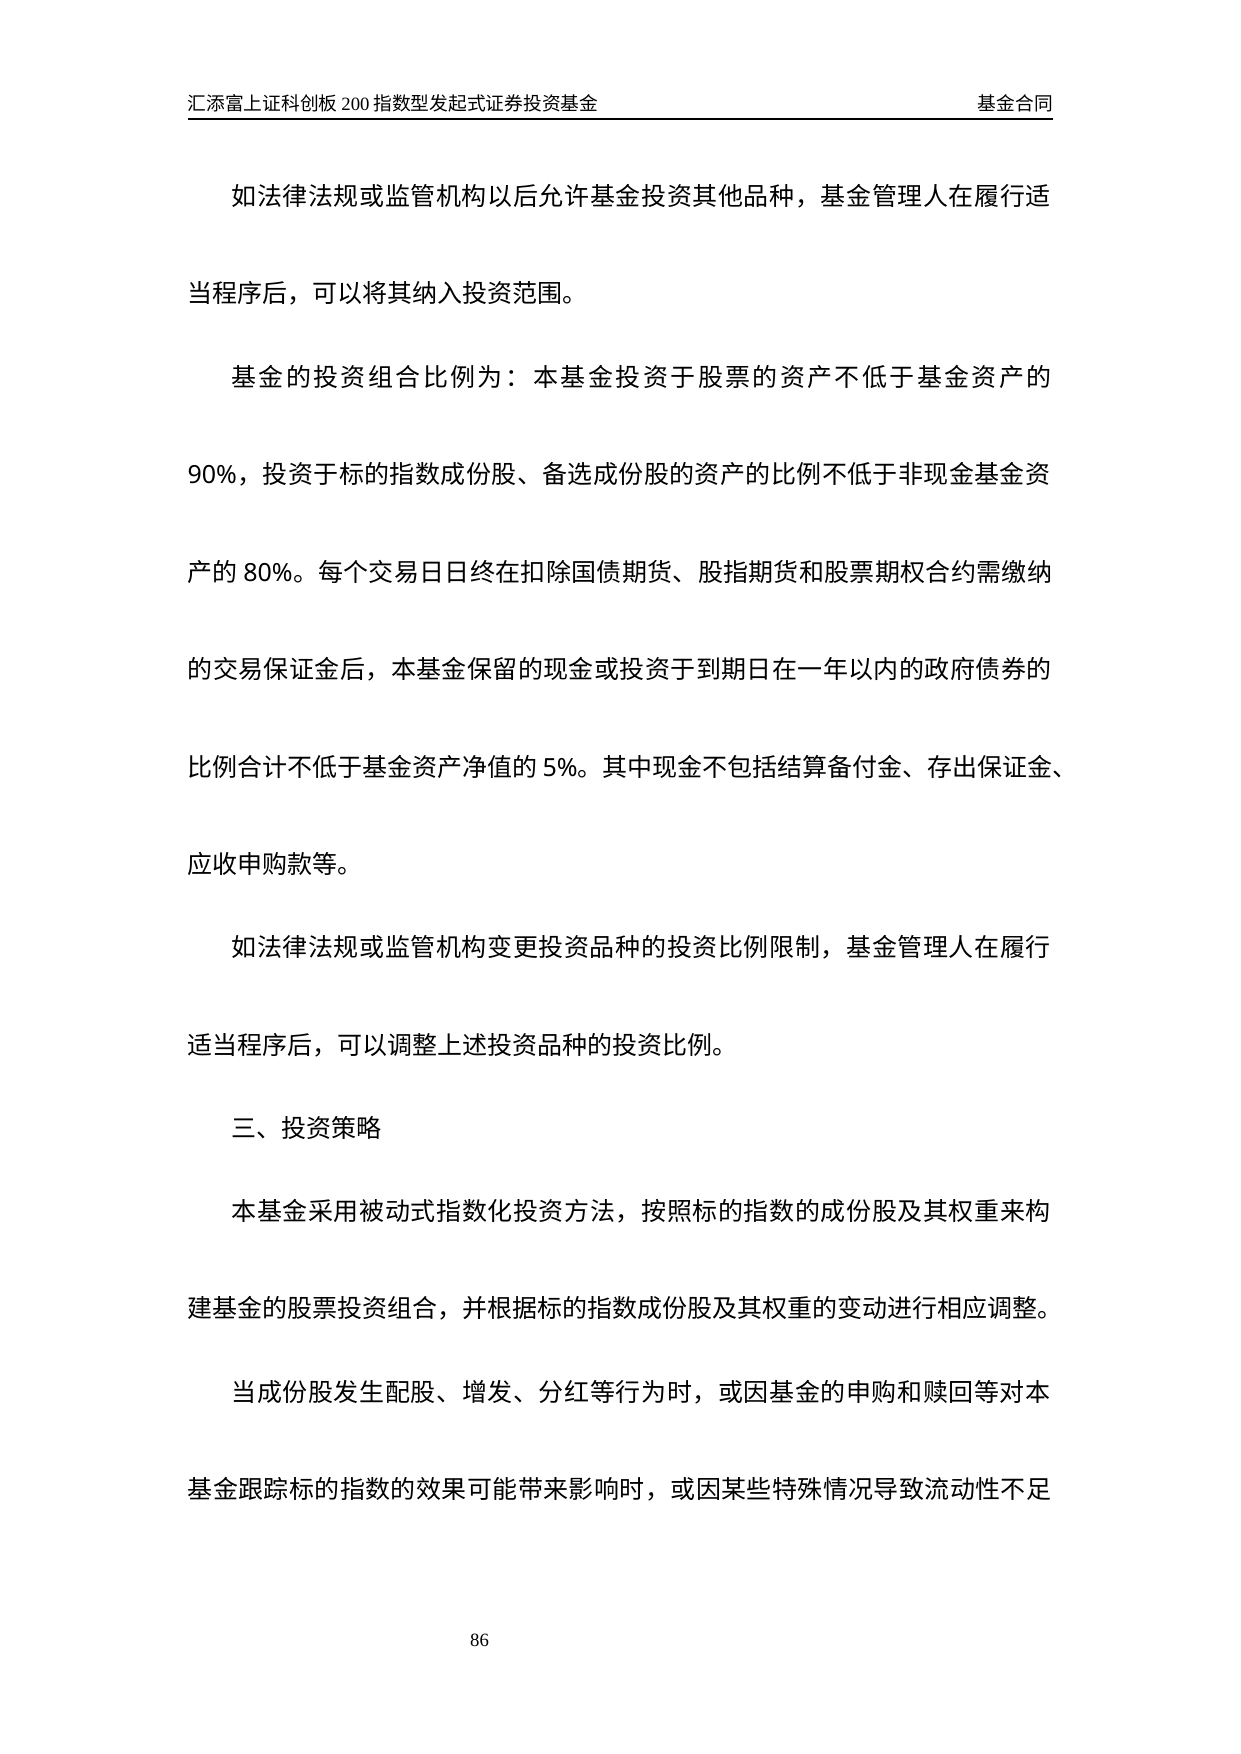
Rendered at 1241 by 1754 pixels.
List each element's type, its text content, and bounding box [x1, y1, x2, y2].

text 三、投资策略 [187, 1094, 1053, 1159]
text 基金的投资组合比例为：本基金投资于股票的资产不低于基金资产的90%，投资于标的指数成份股、备选成份股的资产的比例不低于非现金基金资产的80%。每个交易日日终在扣除国债期货、股指期货和股票期权合约需缴纳的交易保证金后，本基金保留的现金或投资于到期日在一年以内的政府债券的比例合计不低于基金资产净值的5%。其中现金不包括结算备付金、存出保证金、应收申购款等。 [187, 343, 1053, 895]
text 如法律法规或监管机构以后允许基金投资其他品种，基金管理人在履行适当程序后，可以将其纳入投资范围。 [187, 162, 1053, 324]
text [187, 1358, 1053, 1520]
text 本基金采用被动式指数化投资方法，按照标的指数的成份股及其权重来构建基金的股票投资组合，并根据标的指数成份股及其权重的变动进行相应调整。 [187, 1177, 1053, 1339]
text 如法律法规或监管机构变更投资品种的投资比例限制，基金管理人在履行适当程序后，可以调整上述投资品种的投资比例。 [187, 913, 1053, 1076]
